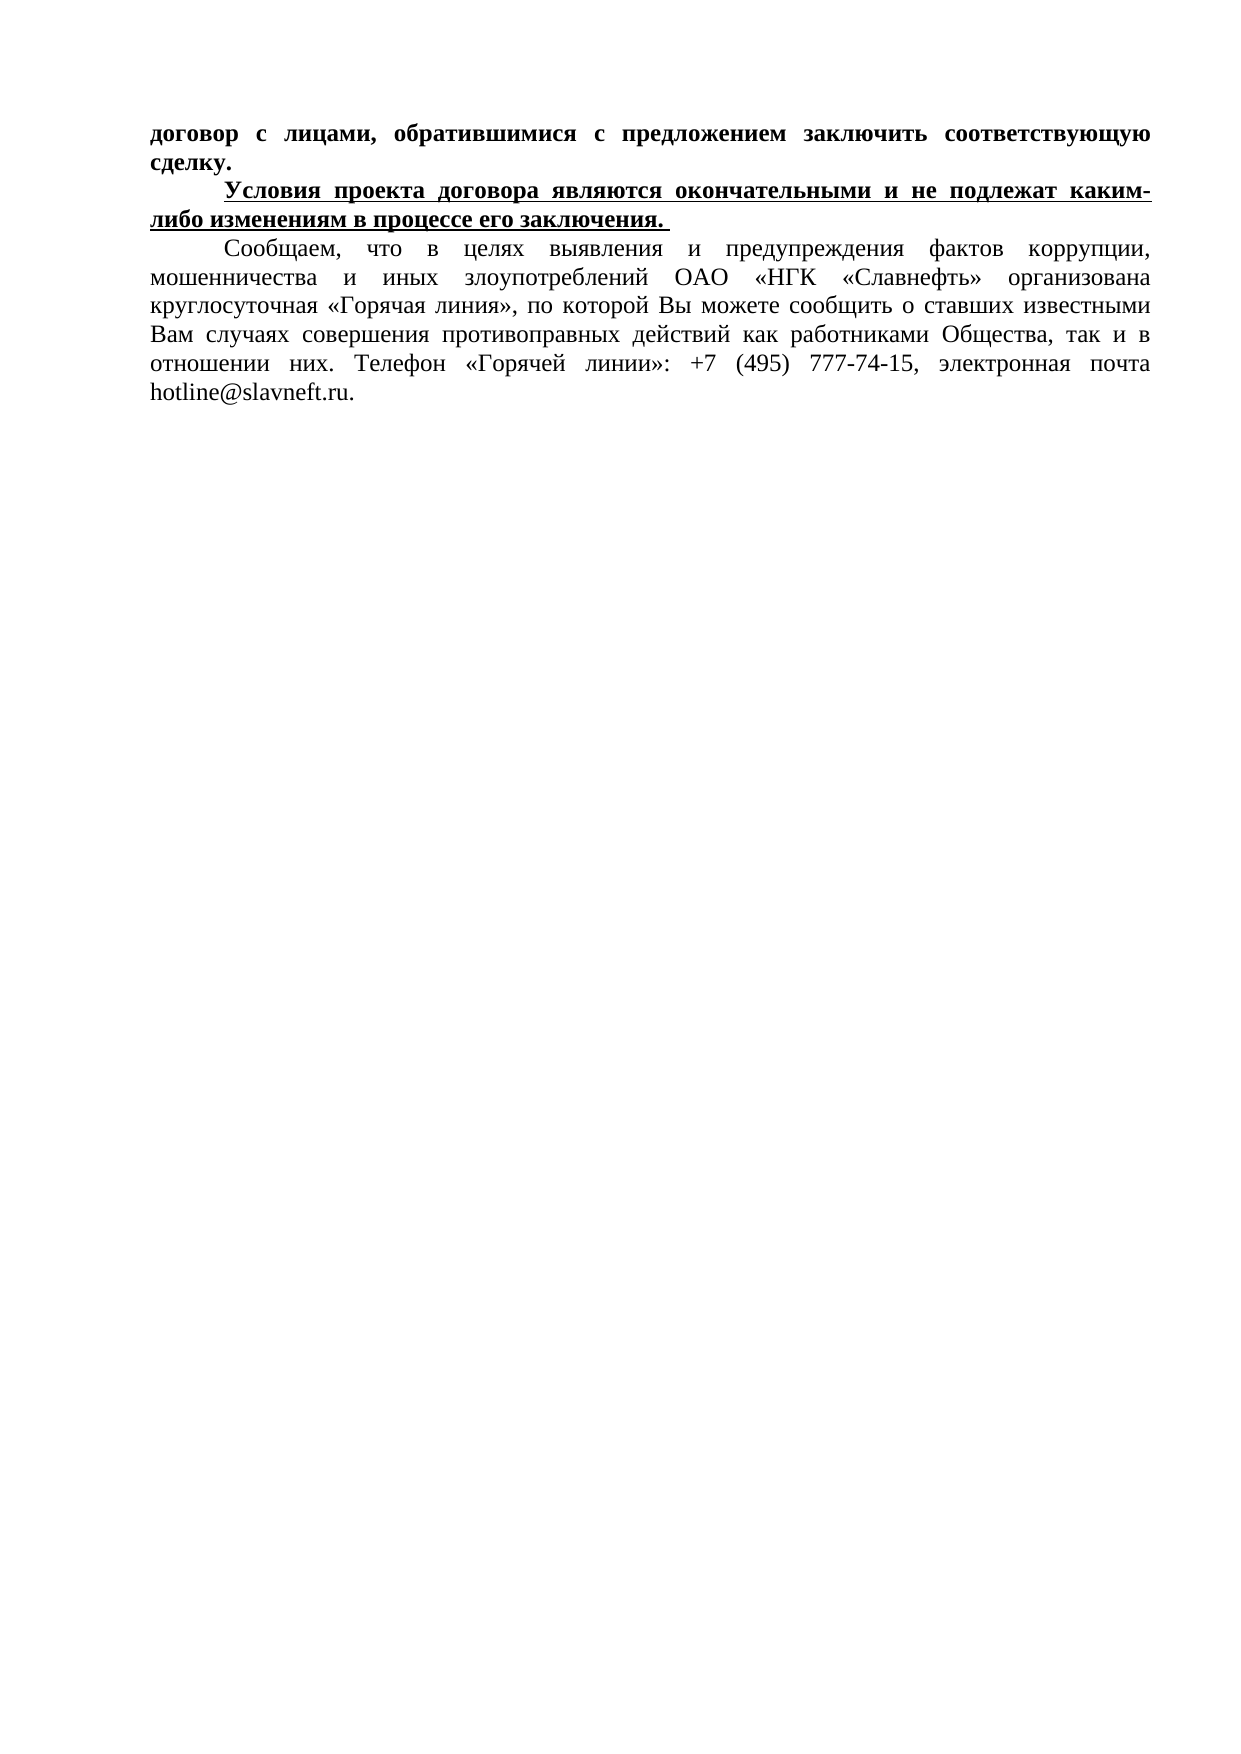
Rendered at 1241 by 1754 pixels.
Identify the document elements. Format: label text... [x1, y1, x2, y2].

text Условия проекта договора являются окончательными и не подлежат каким-либо изменениям в процессе его заключения. [150, 176, 1152, 233]
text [150, 118, 1152, 176]
text Сообщаем, что в целях выявления и предупреждения фактов коррупции, мошенничества и иных злоупотреблений ОАО «НГК «Славнефть» организована круглосуточная «Горячая линия», по которой Вы можете сообщить о ставших известными Вам случаях совершения противоправных действий как работниками Общества, так и в отношении них. Телефон «Горячей линии»: +7 (495) 777-74-15, электронная почта hotline@slavneft.ru. [150, 233, 1152, 406]
